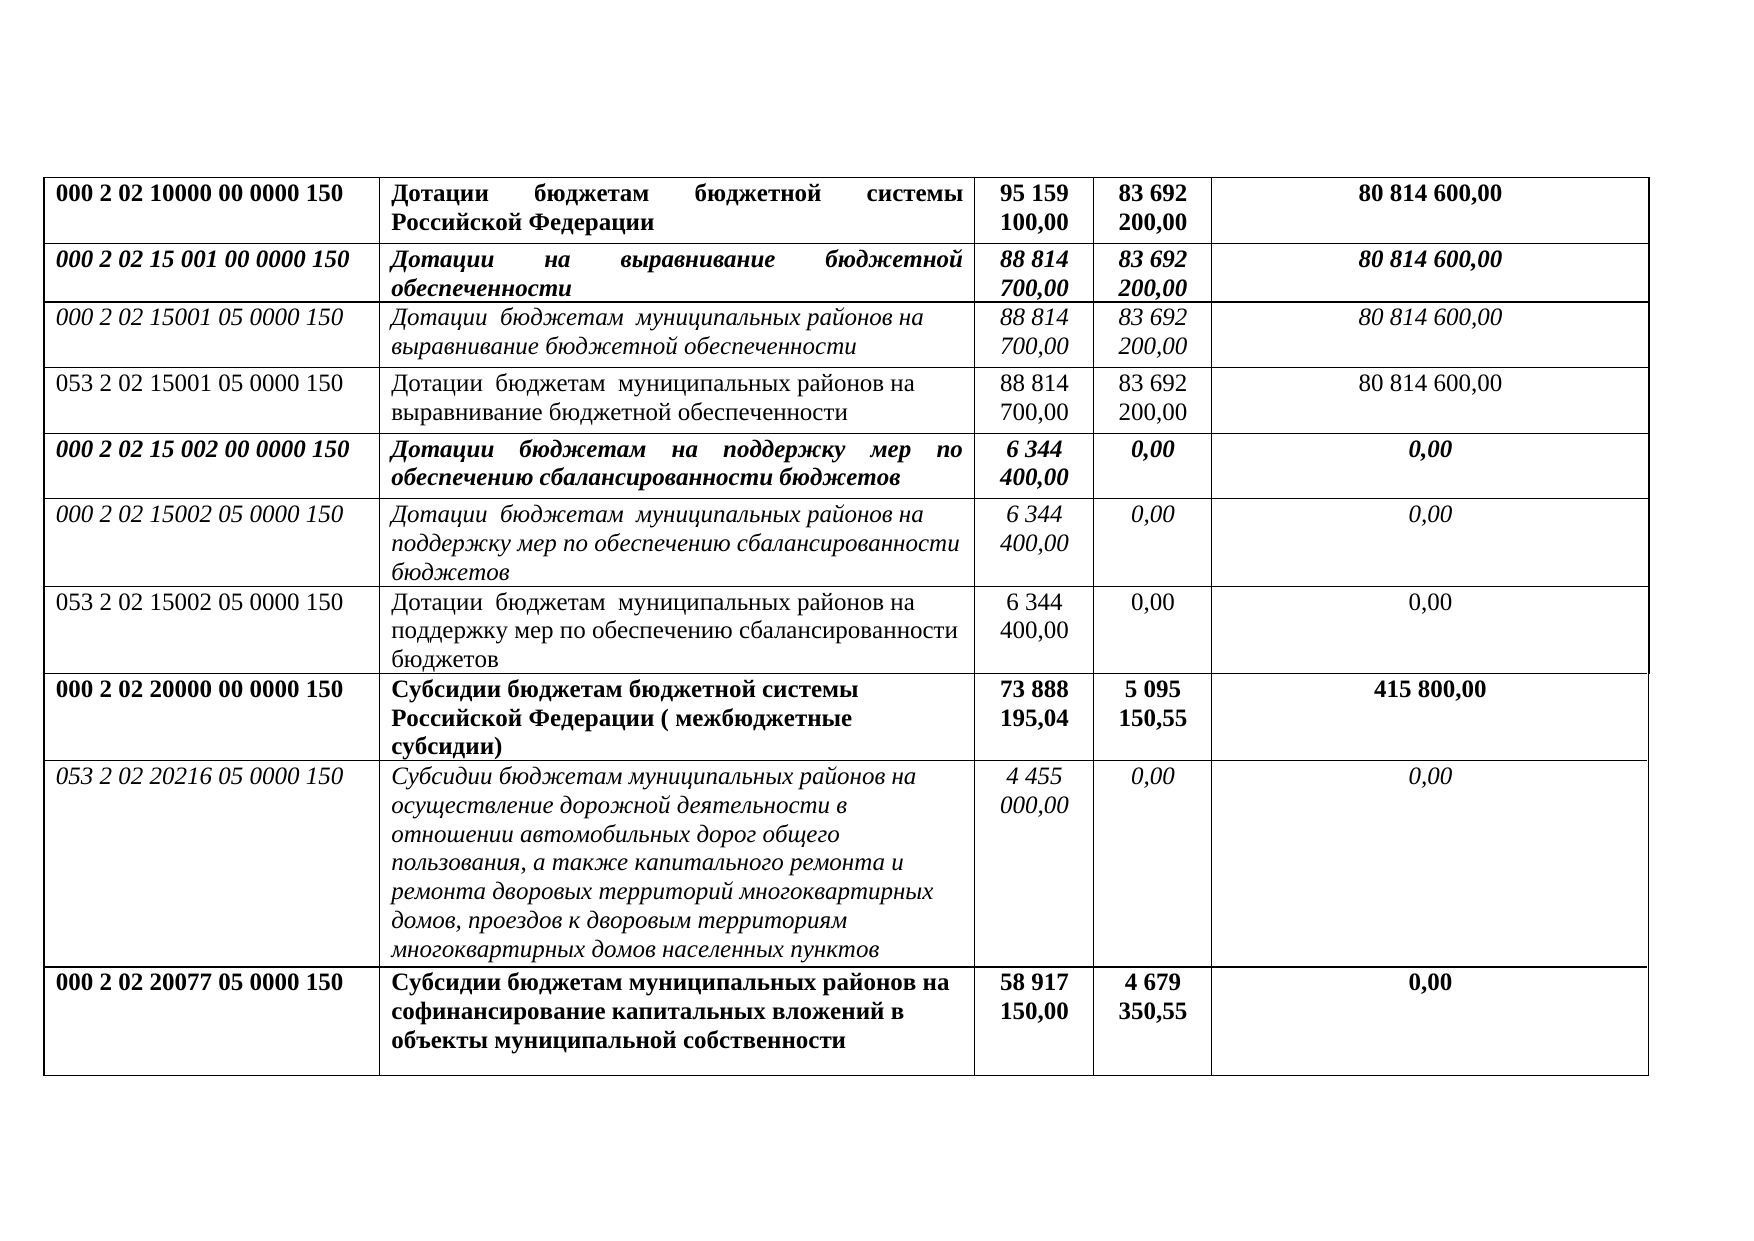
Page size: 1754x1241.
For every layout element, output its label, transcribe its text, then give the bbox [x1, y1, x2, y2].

table_cell 000 2 02 20077 05 0000 150 [45, 968, 379, 1075]
table_cell 83 692 200,00 [1094, 303, 1211, 367]
table_cell 000 2 02 20000 00 0000 150 [45, 674, 379, 760]
table_cell 0,00 [1212, 434, 1648, 498]
table_cell 0,00 [1094, 587, 1211, 673]
table_cell 0,00 [1212, 966, 1648, 1075]
table_cell 0,00 [1212, 499, 1648, 586]
table_cell 4 455 000,00 [975, 761, 1093, 966]
table_cell 6 344 400,00 [975, 434, 1093, 498]
table_cell 83 692 200,00 [1094, 368, 1211, 433]
table_cell 4 679 350,55 [1094, 968, 1211, 1075]
table_cell 5 095 150,55 [1094, 674, 1211, 760]
table_cell 0,00 [1094, 499, 1211, 586]
table_cell 88 814 700,00 [975, 244, 1093, 301]
table_cell 95 159 100,00 [975, 178, 1093, 243]
table_cell Дотации бюджетам муниципальных районов на выравнивание бюджетной обеспеченности [380, 368, 974, 433]
table_cell 88 814 700,00 [975, 368, 1093, 433]
table_cell Дотации бюджетам муниципальных районов на выравнивание бюджетной обеспеченности [380, 303, 974, 367]
table_cell 80 814 600,00 [1212, 368, 1648, 433]
table_cell Дотации бюджетам бюджетной системы Российской Федерации [380, 178, 974, 243]
table_cell 6 344 400,00 [975, 587, 1093, 673]
table_cell 000 2 02 15 002 00 0000 150 [45, 434, 379, 498]
table_cell 73 888 195,04 [975, 674, 1093, 760]
table_cell 000 2 02 15001 05 0000 150 [45, 303, 379, 367]
table_cell 6 344 400,00 [975, 499, 1093, 586]
table_cell Субсидии бюджетам бюджетной системы Российской Федерации ( межбюджетные субсидии) [380, 674, 974, 760]
table_cell 88 814 700,00 [975, 303, 1093, 367]
table_cell Дотации на выравнивание бюджетной обеспеченности [380, 244, 974, 301]
table_cell Дотации бюджетам муниципальных районов на поддержку мер по обеспечению сбалансированности бюджетов [380, 587, 974, 673]
table_cell 000 2 02 15 001 00 0000 150 [45, 244, 379, 301]
table_cell 415 800,00 [1212, 673, 1648, 760]
table_cell Дотации бюджетам муниципальных районов на поддержку мер по обеспечению сбалансированности бюджетов [380, 499, 974, 586]
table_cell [380, 968, 974, 1075]
table_cell 053 2 02 15001 05 0000 150 [45, 368, 379, 433]
table_cell 053 2 02 15002 05 0000 150 [45, 587, 379, 673]
table_cell 0,00 [1212, 760, 1648, 966]
table_cell 58 917 150,00 [975, 968, 1093, 1075]
table_cell 0,00 [1094, 434, 1211, 498]
table_cell Дотации бюджетам на поддержку мер по обеспечению сбалансированности бюджетов [380, 434, 974, 498]
table_cell 80 814 600,00 [1212, 244, 1648, 301]
table_cell 80 814 600,00 [1212, 303, 1648, 367]
table_cell 80 814 600,00 [1212, 178, 1648, 243]
table_cell 83 692 200,00 [1094, 244, 1211, 301]
table_cell 0,00 [1212, 587, 1648, 673]
table_cell 000 2 02 15002 05 0000 150 [45, 499, 379, 586]
table_cell 83 692 200,00 [1094, 178, 1211, 243]
table_cell 0,00 [1094, 761, 1211, 966]
table_cell 053 2 02 20216 05 0000 150 [45, 761, 379, 966]
table_cell 000 2 02 10000 00 0000 150 [45, 178, 379, 243]
table_cell Субсидии бюджетам муниципальных районов на осуществление дорожной деятельности в отношении автомобильных дорог общего пользования, а также капитального ремонта и ремонта дворовых территорий многоквартирных домов, проездов к дворовым территориям многоквартирных домов населенных пунктов [380, 761, 974, 966]
